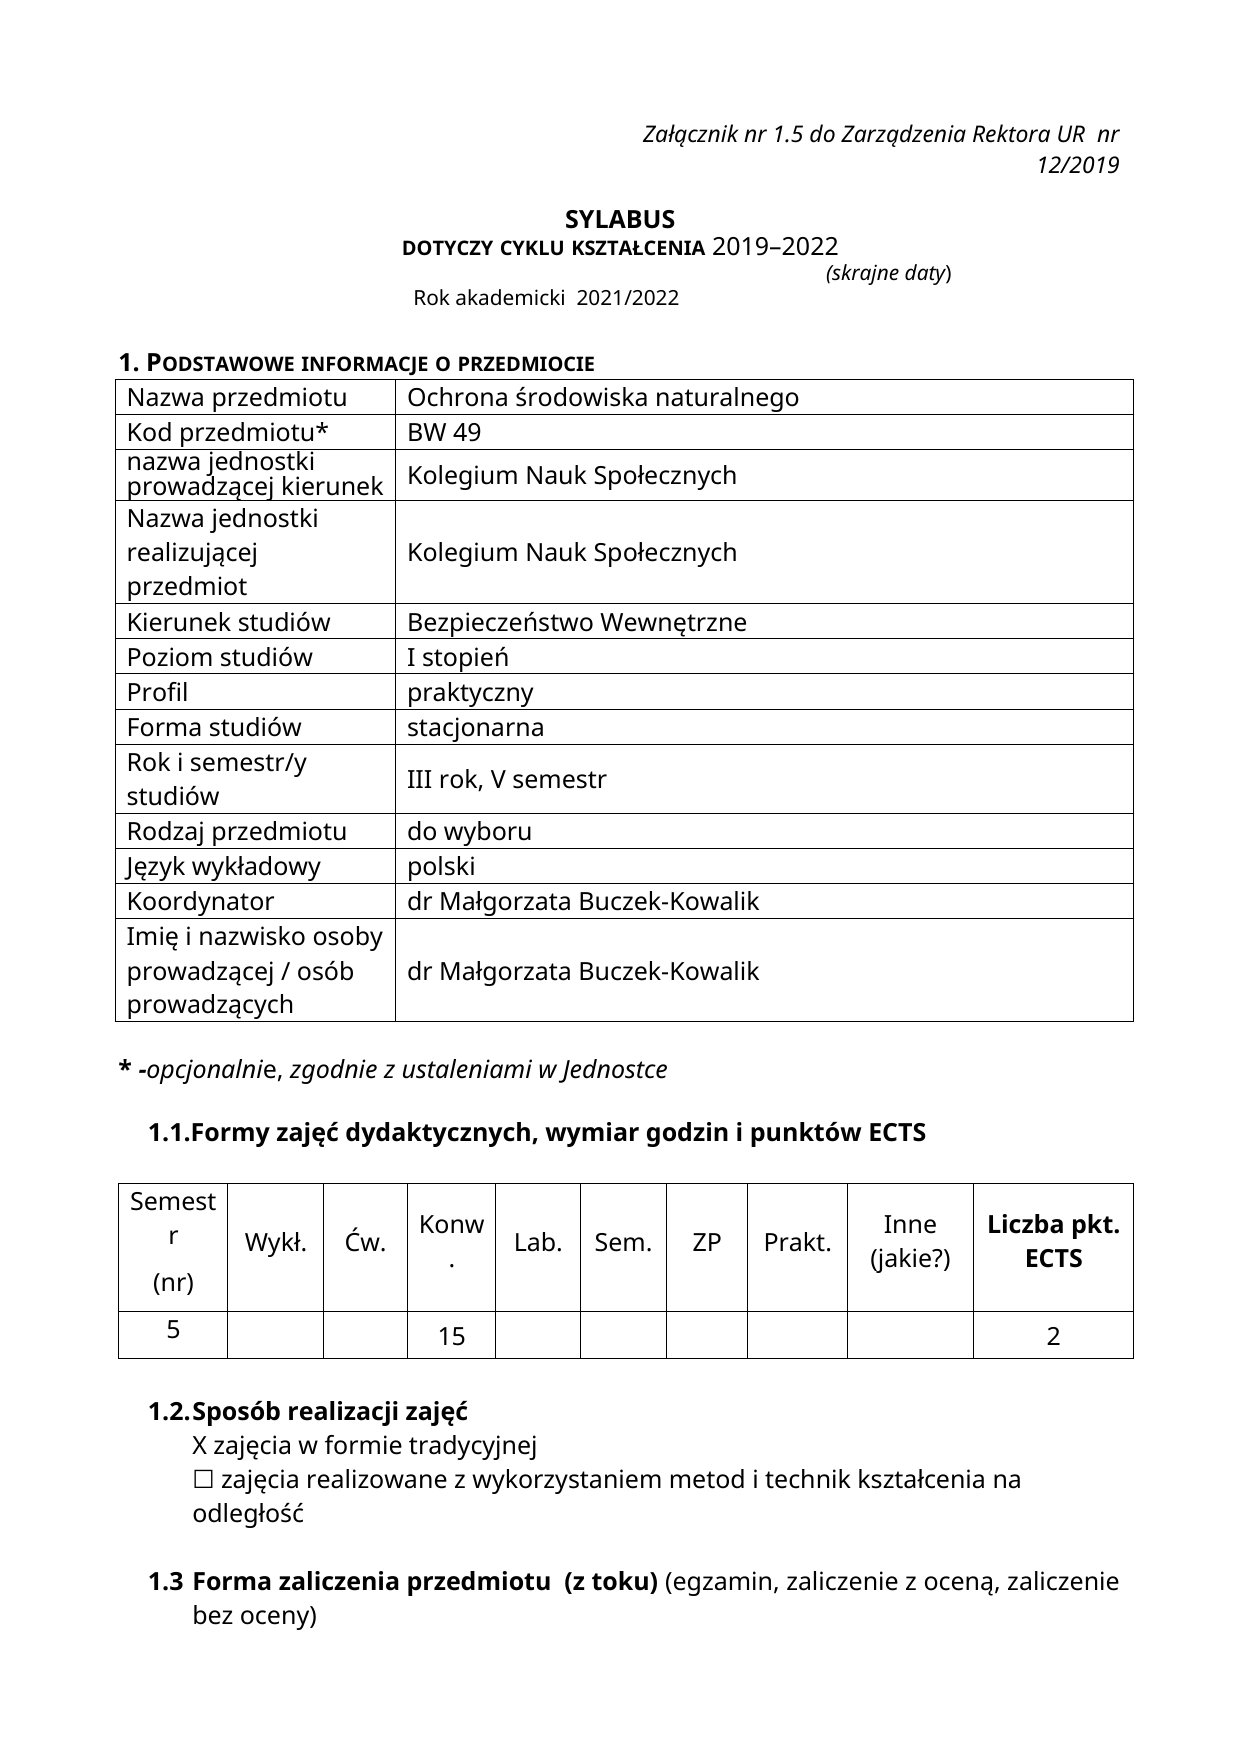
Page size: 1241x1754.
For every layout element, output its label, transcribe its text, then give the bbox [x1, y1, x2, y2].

table_cell [667, 1312, 747, 1358]
table_header ZP [667, 1184, 747, 1311]
table_header Liczba pkt. ECTS [974, 1184, 1133, 1311]
table_cell Forma studiów [116, 710, 395, 743]
text 1.3 Forma zaliczenia przedmiotu (z toku) (egzamin, zaliczenie z oceną, zaliczenie bez oceny) [148, 1564, 1122, 1632]
text 1.2. Sposób realizacji zajęć [148, 1393, 1122, 1427]
table_cell Nazwa jednostki realizującej przedmiot [116, 501, 395, 603]
table_cell Rodzaj przedmiotu [116, 814, 395, 848]
table_cell Imię i nazwisko osoby prowadzącej / osób prowadzących [116, 919, 395, 1021]
table_cell stacjonarna [396, 710, 1133, 743]
table_cell [748, 1312, 847, 1358]
table_header Sem. [581, 1184, 666, 1311]
text X zajęcia w formie tradycyjnej [192, 1427, 1122, 1461]
table_cell [848, 1312, 973, 1358]
table_cell Bezpieczeństwo Wewnętrzne [396, 604, 1133, 638]
table_cell praktyczny [396, 674, 1133, 708]
table_cell III rok, V semestr [396, 745, 1133, 813]
text Rok akademicki 2021/2022 [118, 286, 1122, 311]
table_cell 5 [119, 1312, 227, 1358]
table_cell [581, 1312, 666, 1358]
table_cell [496, 1312, 580, 1358]
table_header Nazwa przedmiotu [116, 380, 395, 414]
table_header Ochrona środowiska naturalnego [396, 380, 1133, 414]
table_cell dr Małgorzata Buczek-Kowalik [396, 884, 1133, 918]
table_header Inne (jakie?) [848, 1184, 973, 1311]
table_cell [324, 1312, 407, 1358]
table_header Prakt. [748, 1184, 847, 1311]
table_cell Koordynator [116, 884, 395, 918]
text 1. Podstawowe informacje o przedmiocie [118, 344, 1122, 379]
table_header Ćw. [324, 1184, 407, 1311]
table_cell do wyboru [396, 814, 1133, 848]
table_cell Kierunek studiów [116, 604, 395, 638]
text ☐ zajęcia realizowane z wykorzystaniem metod i technik kształcenia na odległość [192, 1461, 1122, 1529]
table_cell BW 49 [396, 415, 1133, 449]
text 1.1.Formy zajęć dydaktycznych, wymiar godzin i punktów ECTS [148, 1115, 1122, 1149]
text dotyczy cyklu kształcenia 2019–2022 [118, 236, 1122, 261]
table_cell Język wykładowy [116, 849, 395, 883]
table_cell 2 [974, 1312, 1133, 1358]
table_cell Kod przedmiotu* [116, 415, 395, 449]
table_header Lab. [496, 1184, 580, 1311]
table_cell [228, 1312, 323, 1358]
text * -opcjonalnie, zgodnie z ustaleniami w Jednostce [118, 1051, 1122, 1086]
text Załącznik nr 1.5 do Zarządzenia Rektora UR nr 12/2019 [118, 118, 1122, 181]
table_cell Poziom studiów [116, 639, 395, 673]
table_cell dr Małgorzata Buczek-Kowalik [396, 919, 1133, 1021]
table_header Konw. [408, 1184, 495, 1311]
table_cell Kolegium Nauk Społecznych [396, 450, 1133, 500]
text SYLABUS [118, 201, 1122, 236]
table_cell Rok i semestr/y studiów [116, 745, 395, 813]
table_cell polski [396, 849, 1133, 883]
table_cell I stopień [396, 639, 1133, 673]
table_cell Kolegium Nauk Społecznych [396, 501, 1133, 603]
table_cell nazwa jednostki prowadzącej kierunek [116, 450, 395, 500]
table_cell Profil [116, 674, 395, 708]
table_header Semestr (nr) [119, 1184, 227, 1311]
table_cell 15 [408, 1312, 495, 1358]
text (skrajne daty) [118, 261, 1122, 286]
table_header Wykł. [228, 1184, 323, 1311]
